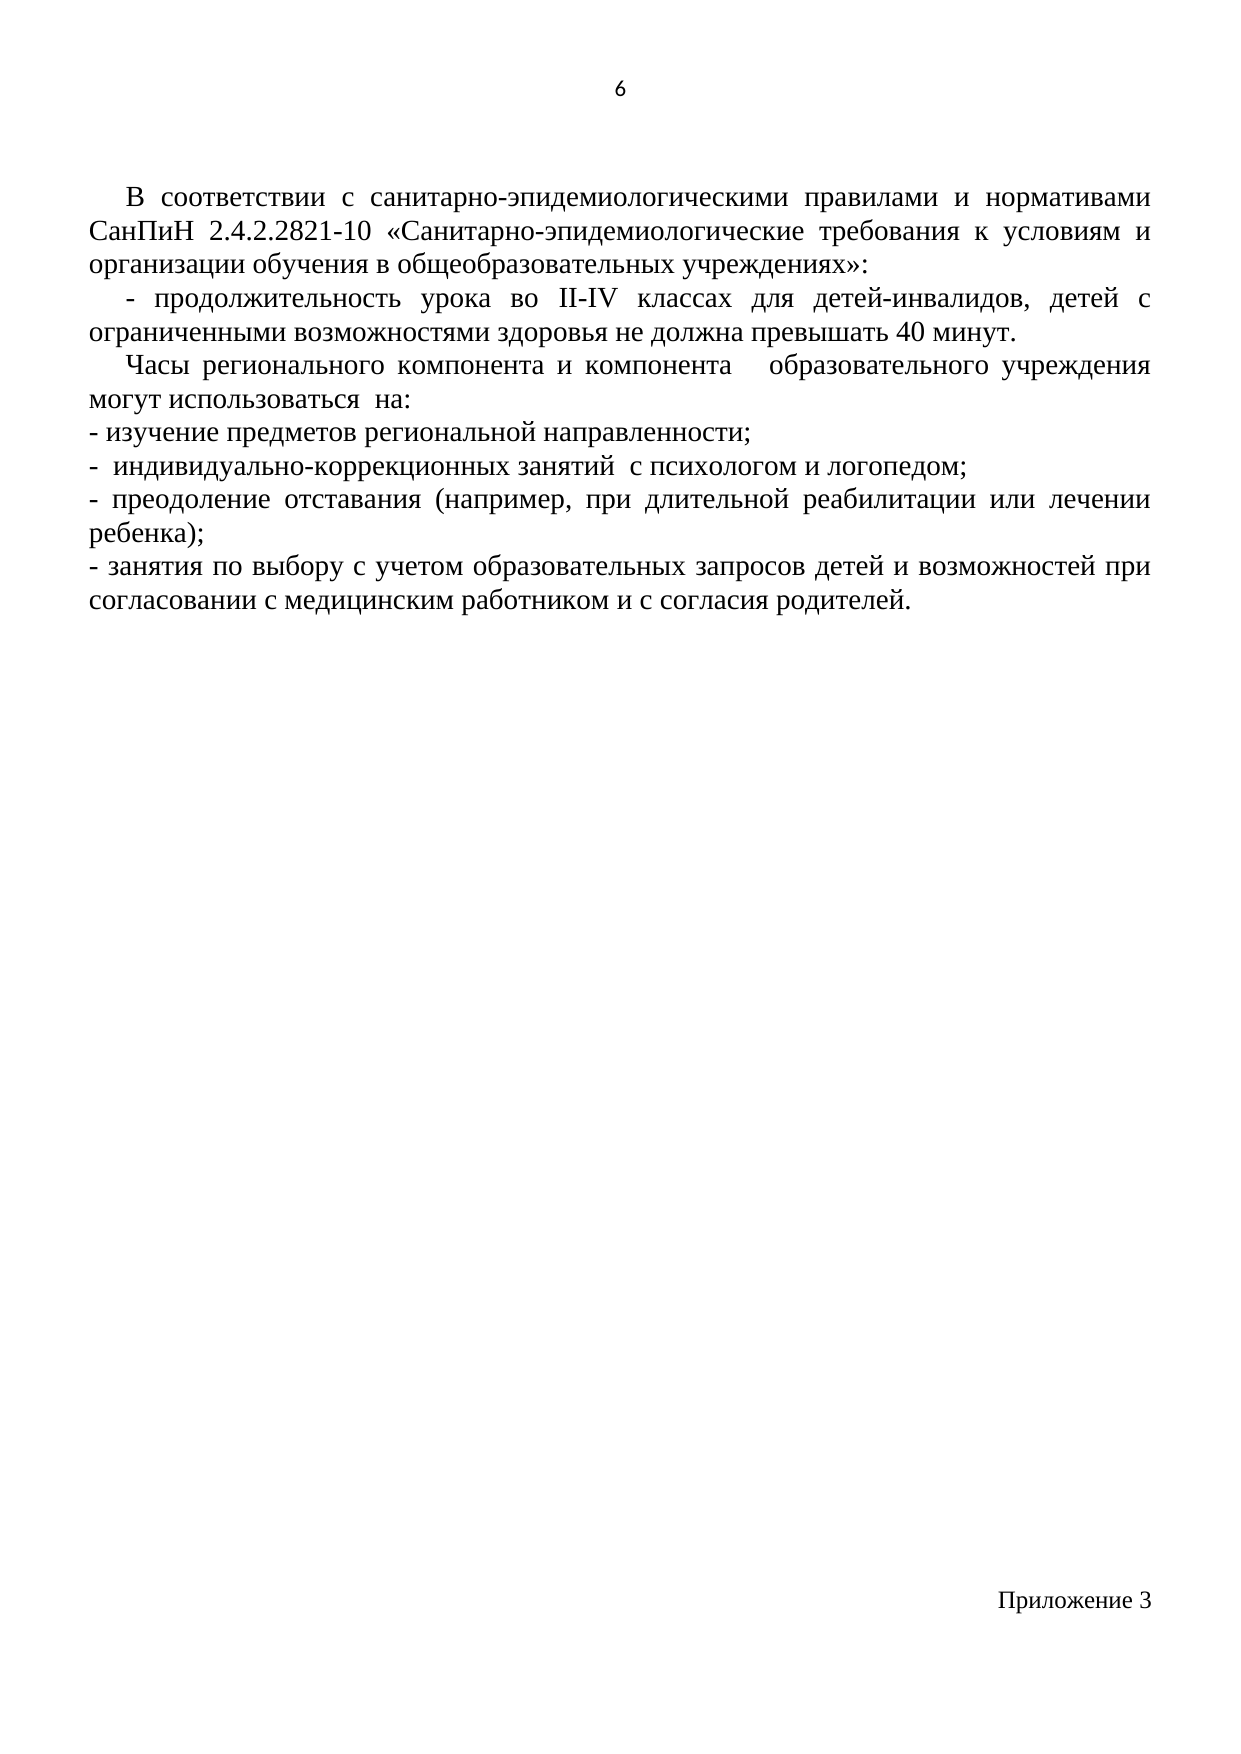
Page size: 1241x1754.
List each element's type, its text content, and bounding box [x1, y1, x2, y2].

text Приложение 3 [89, 1585, 1152, 1613]
text Часы регионального компонента и компонента образовательного учреждения могут использоваться на: [89, 347, 1152, 414]
text - преодоление отставания (например, при длительной реабилитации или лечении ребенка); [89, 481, 1152, 548]
text - продолжительность урока во II-IV классах для детей-инвалидов, детей с ограниченными возможностями здоровья не должна превышать 40 минут. [89, 280, 1152, 347]
text В соответствии с санитарно-эпидемиологическими правилами и нормативами СанПиН 2.4.2.2821-10 «Санитарно-эпидемиологические требования к условиям и организации обучения в общеобразовательных учреждениях»: [89, 179, 1152, 280]
text - индивидуально-коррекционных занятий с психологом и логопедом; [89, 448, 1152, 481]
text - занятия по выбору с учетом образовательных запросов детей и возможностей при согласовании с медицинским работником и с согласия родителей. [89, 548, 1152, 616]
text - изучение предметов региональной направленности; [89, 414, 1152, 448]
